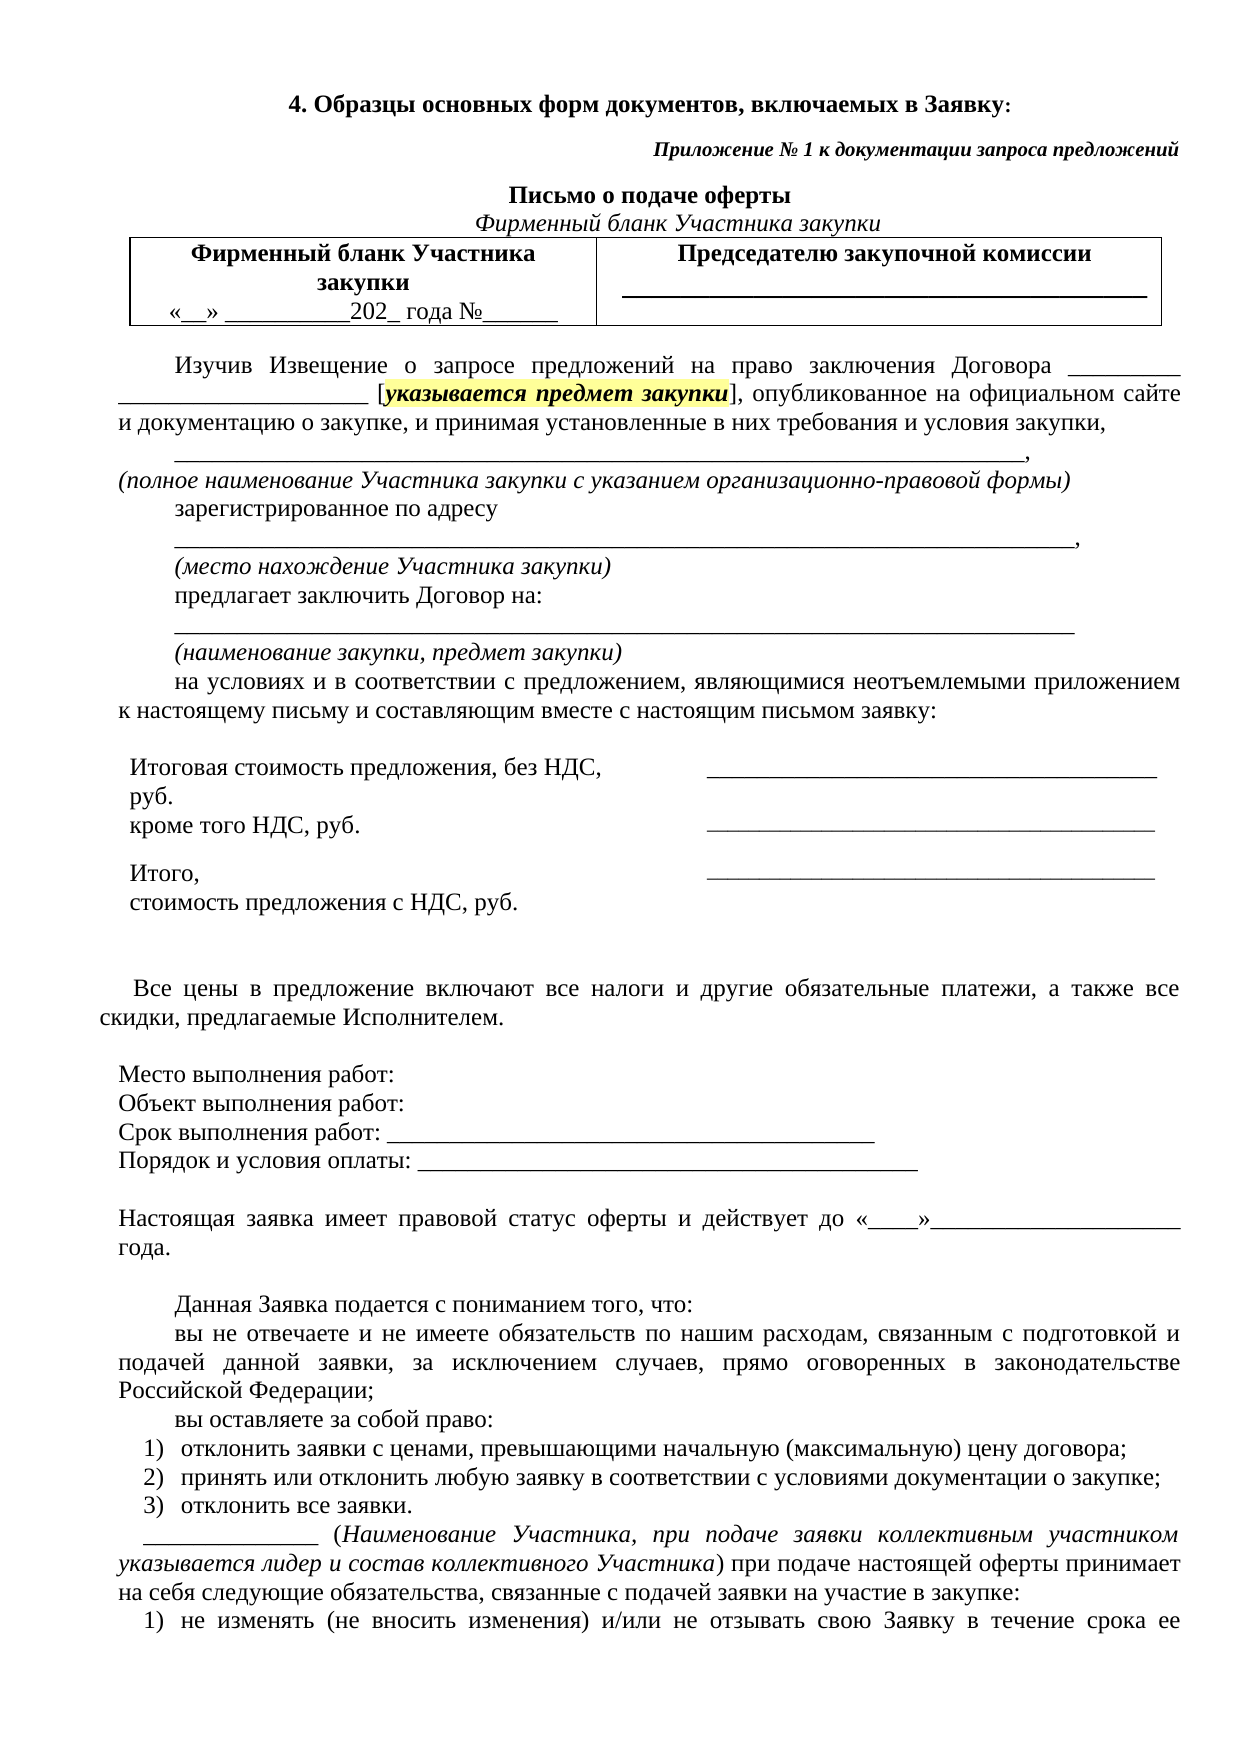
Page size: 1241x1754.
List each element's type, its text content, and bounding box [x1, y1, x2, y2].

text на условиях и в соответствии с предложением, являющимися неотъемлемыми приложением к настоящему письму и составляющим вместе с настоящим письмом заявку: [118, 666, 1181, 723]
list отклонить все заявки. [143, 1490, 1181, 1519]
text вы оставляете за собой право: [118, 1404, 1181, 1433]
table_cell ___________________________________________ [661, 810, 1177, 858]
text Все цены в предложение включают все налоги и другие обязательные платежи, а также все скидки, предлагаемые Исполнителем. [99, 973, 1181, 1030]
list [118, 1605, 1181, 1634]
text 4. Образцы основных форм документов, включаемых в Заявку: [118, 89, 1181, 117]
text Место выполнения работ: [118, 1059, 1181, 1088]
text Фирменный бланк Участника закупки [118, 208, 1181, 237]
list принять или отклонить любую заявку в соответствии с условиями документации о закупке; [143, 1462, 1181, 1490]
text ______________ (Наименование Участника, при подаче заявки коллективным участником указывается лидер и состав коллективного Участника) при подаче настоящей оферты принимает на себя следующие обязательства, связанные с подачей заявки на участие в закупке: [118, 1519, 1181, 1605]
text (полное наименование Участника закупки с указанием организационно-правовой формы) [118, 465, 1181, 493]
text Объект выполнения работ: [118, 1088, 1181, 1117]
table_header Итоговая стоимость предложения, без НДС, руб. [118, 752, 661, 810]
text Приложение № 1 к документации запроса предложений [118, 137, 1181, 161]
text зарегистрированное по адресу [118, 493, 1181, 522]
text (место нахождение Участника закупки) [118, 551, 1181, 580]
text Срок выполнения работ: _______________________________________ [118, 1117, 1181, 1145]
list отклонить заявки с ценами, превышающими начальную (максимальную) цену договора; [118, 1433, 1181, 1462]
text Порядок и условия оплаты: ________________________________________ [118, 1145, 1181, 1174]
text Настоящая заявка имеет правовой статус оферты и действует до «____»____________________ года. [118, 1203, 1181, 1260]
text ________________________________________________________________________ [118, 608, 1181, 637]
text вы не отвечаете и не имеете обязательств по нашим расходам, связанным с подготовкой и подачей данной заявки, за исключением случаев, прямо оговоренных в законодательстве Российской Федерации; [118, 1318, 1181, 1404]
table_cell ___________________________________________ [661, 858, 1177, 915]
text Изучив Извещение о запросе предложений на право заключения Договора _________ ____________________ [указывается предмет закупки], опубликованное на официальном сайте и документацию о закупке, и принимая установленные в них требования и условия закупки, [118, 350, 1181, 436]
text (наименование закупки, предмет закупки) [118, 637, 1181, 666]
table_header Фирменный бланк Участника закупки «__» __________202_ года №______ [131, 238, 596, 324]
table_header Председателю закупочной комиссии ____________________________________ [597, 238, 1161, 324]
table_header ____________________________________ [661, 752, 1177, 810]
table_cell кроме того НДС, руб. [118, 810, 661, 858]
text Данная Заявка подается с пониманием того, что: [106, 1289, 1181, 1318]
text ____________________________________________________________________, [118, 436, 1181, 465]
text предлагает заключить Договор на: [118, 580, 1181, 608]
table_cell Итого, стоимость предложения с НДС, руб. [118, 858, 661, 915]
text ________________________________________________________________________, [118, 522, 1181, 551]
text Письмо о подаче оферты [118, 180, 1181, 208]
